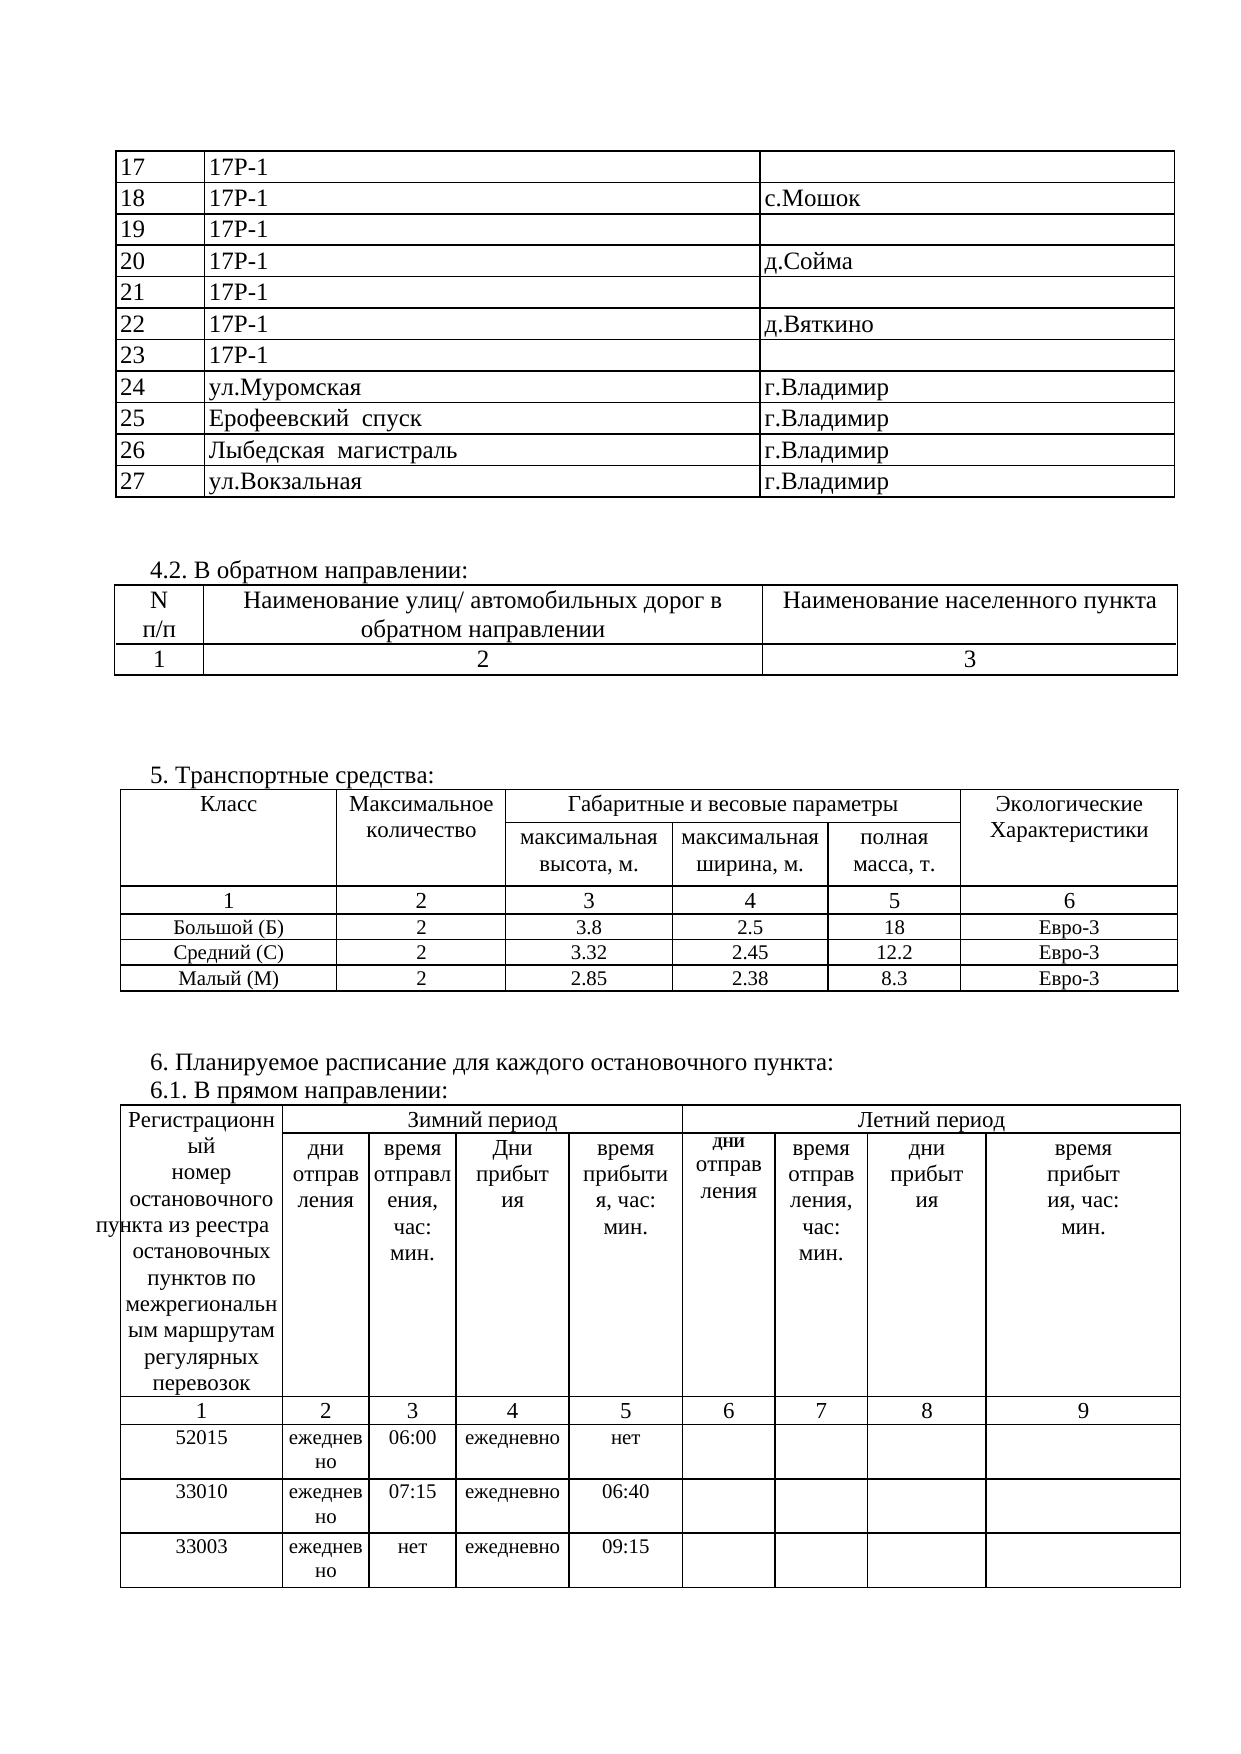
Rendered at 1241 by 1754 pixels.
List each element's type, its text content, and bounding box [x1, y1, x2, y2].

table_cell 17Р-1 [205, 183, 759, 213]
table_cell 19 [117, 215, 204, 244]
table_cell 17Р-1 [205, 277, 759, 307]
table_cell ежедневно [457, 1425, 568, 1478]
table_header Зимний период [283, 1106, 682, 1132]
table_cell 7 [776, 1397, 867, 1423]
table_cell ежедневно [283, 1534, 368, 1587]
table_cell [868, 1480, 985, 1532]
table_cell 1 [115, 644, 203, 674]
table_cell 17Р-1 [205, 152, 759, 181]
table_cell 17Р-1 [205, 309, 759, 339]
table_cell Ерофеевский спуск [205, 403, 759, 433]
table_cell 8.3 [829, 966, 960, 990]
table_header Наименование улиц/ автомобильных дорог в обратном направлении [204, 586, 762, 643]
table_cell [761, 277, 1174, 307]
table_cell 1 [121, 887, 336, 913]
table_cell 1 [121, 1397, 282, 1423]
table_cell с.Мошок [761, 183, 1174, 213]
table_cell Большой (Б) [121, 915, 336, 939]
table_cell 3 [763, 643, 1177, 674]
table_cell 12.2 [829, 940, 960, 964]
table_header Класс [121, 790, 336, 885]
table_cell г.Владимир [761, 403, 1174, 433]
table_cell 17 [117, 152, 204, 181]
table_cell [776, 1425, 867, 1478]
text 6.1. В прямом направлении: [150, 1075, 1090, 1104]
table_cell Дни прибыт ия [457, 1134, 568, 1396]
table_cell [868, 1425, 985, 1478]
table_cell 3 [506, 887, 672, 913]
table_cell 33003 [121, 1534, 282, 1587]
table_cell 6 [961, 887, 1177, 913]
table_cell время отправ ления, час: мин. [776, 1134, 867, 1396]
table_cell [776, 1534, 867, 1587]
table_cell 2.45 [673, 940, 827, 964]
table_header Наименование населенного пункта [763, 586, 1177, 643]
table_cell [683, 1425, 774, 1478]
table_cell 26 [117, 435, 204, 464]
table_cell 9 [987, 1397, 1180, 1423]
table_cell ежедневно [283, 1480, 368, 1532]
table_cell 07:15 [370, 1480, 455, 1532]
table_cell [987, 1425, 1180, 1478]
table_cell 2.38 [673, 966, 827, 990]
table_header Габаритные и весовые параметры [506, 790, 960, 822]
table_cell полная масса, т. [829, 823, 960, 885]
table_header N п/п [115, 586, 203, 643]
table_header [121, 1106, 282, 1396]
table_cell ежедневно [283, 1425, 368, 1478]
table_cell 4 [457, 1397, 568, 1423]
table_cell 17Р-1 [205, 246, 759, 276]
table_cell 18 [117, 183, 204, 213]
table_cell Евро-3 [961, 966, 1177, 990]
table_cell Евро-3 [961, 915, 1177, 939]
table_cell д.Сойма [761, 246, 1174, 276]
table_cell время прибыти я, час: мин. [570, 1134, 682, 1396]
table_cell 27 [117, 466, 204, 496]
table_cell нет [370, 1534, 455, 1587]
table_cell 3.8 [506, 915, 672, 939]
table_cell д.Вяткино [761, 309, 1174, 339]
table_header Экологические Характеристики [961, 790, 1177, 885]
table_cell время отправл ения, час: мин. [370, 1134, 455, 1396]
table_cell [987, 1480, 1180, 1532]
table_cell 2 [204, 645, 762, 674]
table_cell 5 [570, 1397, 682, 1423]
text 6. Планируемое расписание для каждого остановочного пункта: [150, 1047, 1090, 1075]
table_cell г.Владимир [761, 466, 1174, 496]
table_cell максимальная высота, м. [506, 823, 672, 885]
table_cell 2 [337, 966, 505, 990]
table_cell Средний (С) [121, 940, 336, 964]
table_cell [761, 215, 1174, 244]
table_cell 2.85 [506, 966, 672, 990]
table_cell г.Владимир [761, 372, 1174, 402]
table_cell 4 [673, 887, 827, 913]
table_cell [987, 1534, 1180, 1587]
table_cell 17Р-1 [205, 215, 759, 244]
table_cell 52015 [121, 1425, 282, 1478]
table_cell 3 [370, 1397, 455, 1423]
table_cell нет [570, 1425, 682, 1478]
table_cell дни отправ ления [283, 1134, 368, 1396]
table_cell 2 [337, 940, 505, 964]
table_cell [868, 1534, 985, 1587]
table_cell 2 [337, 887, 505, 913]
table_cell Евро-3 [961, 940, 1177, 964]
table_cell 23 [117, 340, 204, 370]
table_cell [683, 1480, 774, 1532]
table_cell время прибыт ия, час: мин. [987, 1134, 1180, 1396]
table_header Летний период [683, 1106, 1180, 1132]
table_cell 06:40 [570, 1480, 682, 1532]
table_cell 22 [117, 309, 204, 339]
table_cell Малый (М) [121, 966, 336, 990]
table_cell 2.5 [673, 915, 827, 939]
table_cell 06:00 [370, 1425, 455, 1478]
table_cell ДНИ отправ ления [683, 1134, 774, 1396]
table_cell Лыбедская магистраль [205, 435, 759, 464]
table_cell дни прибыт ия [868, 1134, 985, 1396]
table_cell 2 [283, 1397, 368, 1423]
table_cell 09:15 [570, 1534, 682, 1587]
table_header Максимальное количество [337, 790, 505, 885]
table_cell 5 [829, 887, 960, 913]
table_cell 6 [683, 1397, 774, 1423]
table_cell 2 [337, 915, 505, 939]
table_cell 24 [117, 372, 204, 402]
table_cell ежедневно [457, 1534, 568, 1587]
table_cell 21 [117, 277, 204, 307]
table_cell 20 [117, 246, 204, 276]
table_cell [761, 152, 1174, 181]
table_cell 8 [868, 1397, 985, 1423]
table_cell [761, 340, 1174, 370]
text 4.2. В обратном направлении: [150, 555, 1090, 584]
table_cell 18 [829, 915, 960, 939]
table_cell 33010 [121, 1480, 282, 1532]
table_cell [776, 1480, 867, 1532]
table_cell 3.32 [506, 940, 672, 964]
table_cell 17Р-1 [205, 340, 759, 370]
text 5. Транспортные средства: [150, 760, 1090, 788]
table_cell ул.Вокзальная [205, 466, 759, 496]
table_cell 25 [117, 403, 204, 433]
table_cell максимальная ширина, м. [673, 823, 827, 885]
table_cell ул.Муромская [205, 372, 759, 402]
table_cell г.Владимир [761, 435, 1174, 464]
table_cell ежедневно [457, 1480, 568, 1532]
table_cell [683, 1534, 774, 1587]
